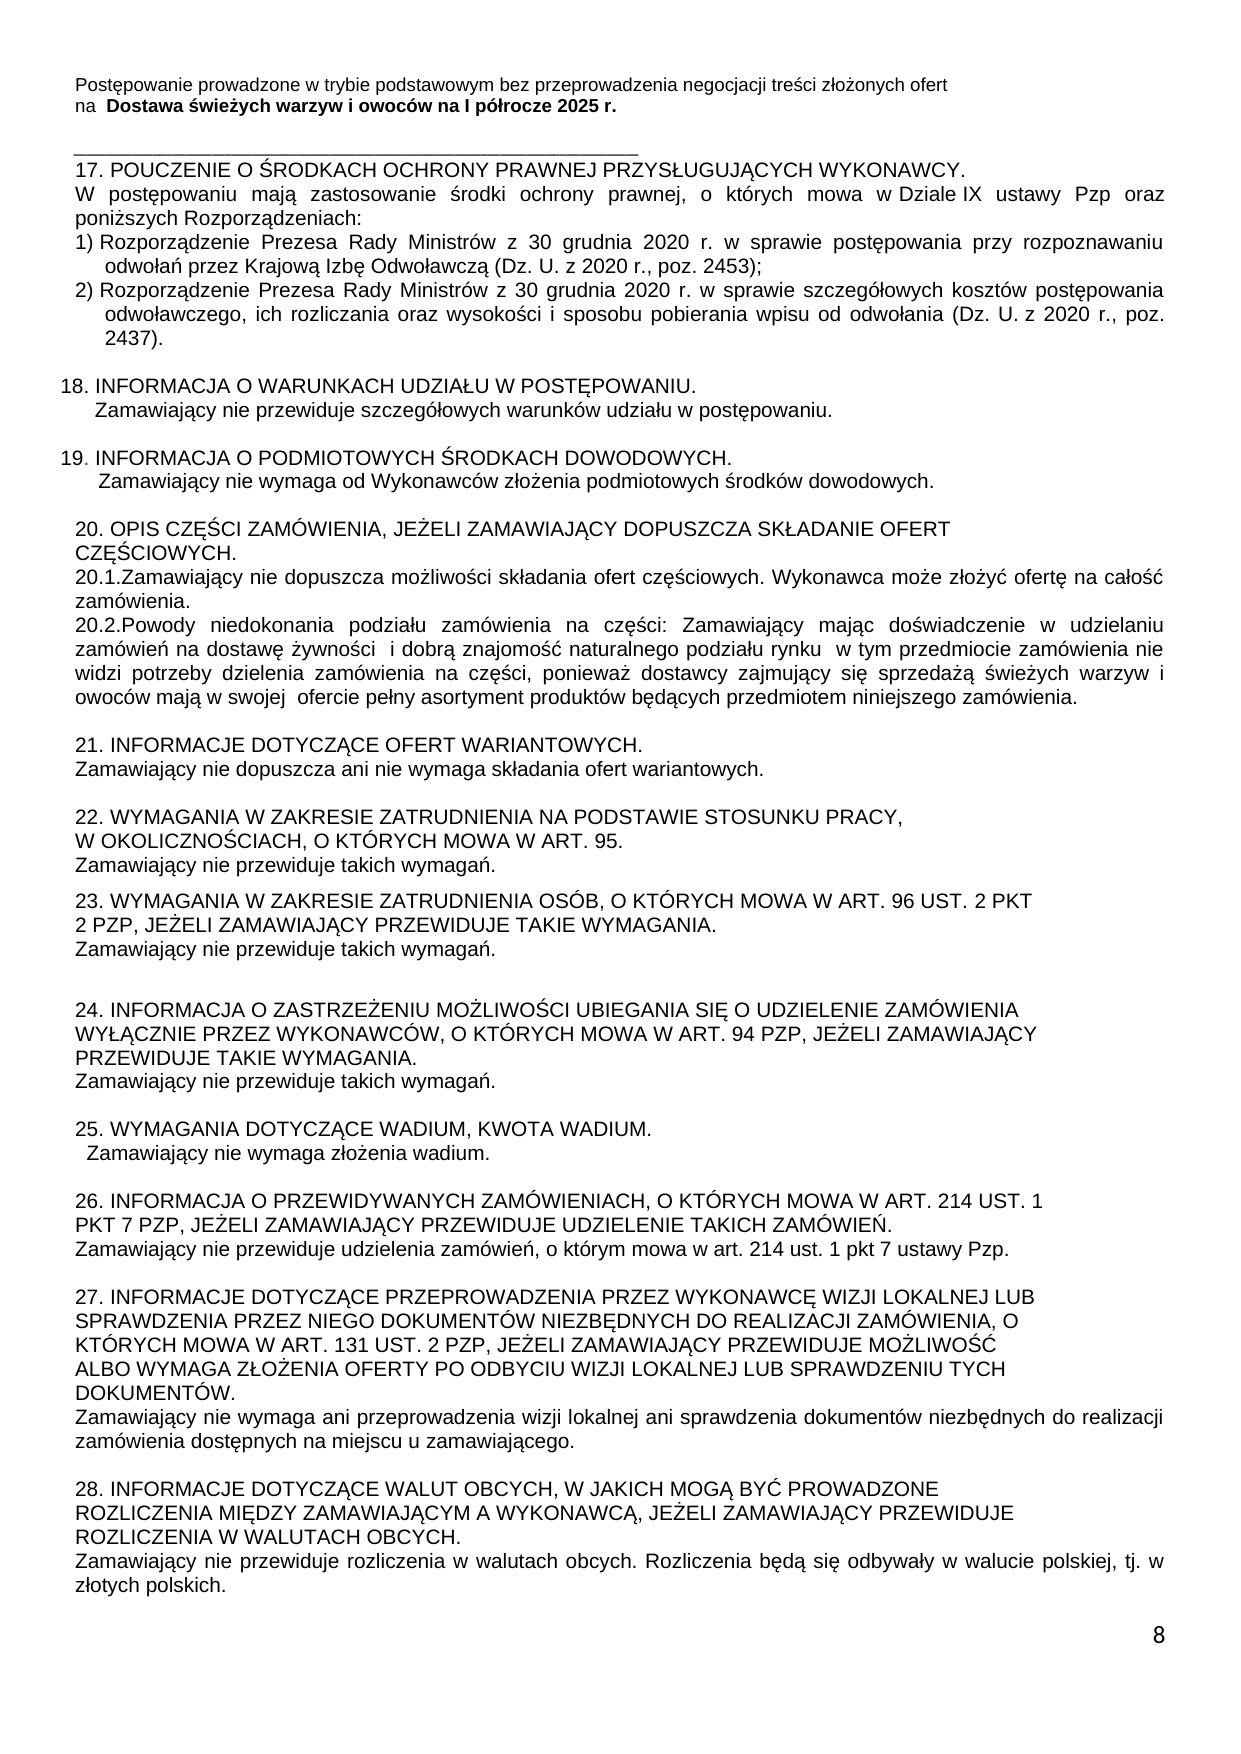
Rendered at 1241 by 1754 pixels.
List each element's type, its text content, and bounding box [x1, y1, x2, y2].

text 28. INFORMACJE DOTYCZĄCE WALUT OBCYCH, W JAKICH MOGĄ BYĆ PROWADZONE [75, 1477, 1165, 1501]
text Zamawiający nie przewiduje rozliczenia w walutach obcych. Rozliczenia będą się odbywały w walucie polskiej, tj. w złotych polskich. [75, 1548, 1165, 1596]
text Zamawiający nie przewiduje takich wymagań. [75, 853, 1165, 877]
text W postępowaniu mają zastosowanie środki ochrony prawnej, o których mowa w Dziale IX ustawy Pzp oraz poniższych Rozporządzeniach: [75, 182, 1165, 230]
text 24. INFORMACJA O ZASTRZEŻENIU MOŻLIWOŚCI UBIEGANIA SIĘ O UDZIELENIE ZAMÓWIENIA [75, 997, 1165, 1021]
text 22. WYMAGANIA W ZAKRESIE ZATRUDNIENIA NA PODSTAWIE STOSUNKU PRACY, [75, 805, 1165, 829]
text W OKOLICZNOŚCIACH, O KTÓRYCH MOWA W ART. 95. [75, 829, 1165, 853]
text 20.2.Powody niedokonania podziału zamówienia na części: Zamawiający mając doświadczenie w udzielaniu zamówień na dostawę żywności i dobrą znajomość naturalnego podziału rynku w tym przedmiocie zamówienia nie widzi potrzeby dzielenia zamówienia na części, ponieważ dostawcy zajmujący się sprzedażą świeżych warzyw i owoców mają w swojej ofercie pełny asortyment produktów będących przedmiotem niniejszego zamówienia. [75, 613, 1165, 709]
text 20. OPIS CZĘŚCI ZAMÓWIENIA, JEŻELI ZAMAWIAJĄCY DOPUSZCZA SKŁADANIE OFERT [75, 517, 1165, 541]
text 23. WYMAGANIA W ZAKRESIE ZATRUDNIENIA OSÓB, O KTÓRYCH MOWA W ART. 96 UST. 2 PKT [75, 889, 1165, 913]
text ROZLICZENIA W WALUTACH OBCYCH. [75, 1524, 1165, 1548]
text Zamawiający nie wymaga złożenia wadium. [75, 1141, 1165, 1165]
text SPRAWDZENIA PRZEZ NIEGO DOKUMENTÓW NIEZBĘDNYCH DO REALIZACJI ZAMÓWIENIA, O [75, 1309, 1165, 1333]
text Zamawiający nie przewiduje takich wymagań. [75, 1069, 1165, 1093]
text 27. INFORMACJE DOTYCZĄCE PRZEPROWADZENIA PRZEZ WYKONAWCĘ WIZJI LOKALNEJ LUB [75, 1285, 1165, 1309]
text 25. WYMAGANIA DOTYCZĄCE WADIUM, KWOTA WADIUM. [75, 1117, 1165, 1141]
text CZĘŚCIOWYCH. [75, 541, 1165, 565]
text 20.1.Zamawiający nie dopuszcza możliwości składania ofert częściowych. Wykonawca może złożyć ofertę na całość zamówienia. [75, 565, 1165, 613]
text Zamawiający nie wymaga od Wykonawców złożenia podmiotowych środków dowodowych. [75, 469, 1165, 493]
text WYŁĄCZNIE PRZEZ WYKONAWCÓW, O KTÓRYCH MOWA W ART. 94 PZP, JEŻELI ZAMAWIAJĄCY [75, 1021, 1165, 1045]
text 19. INFORMACJA O PODMIOTOWYCH ŚRODKACH DOWODOWYCH. [60, 445, 1165, 469]
text 17. POUCZENIE O ŚRODKACH OCHRONY PRAWNEJ PRZYSŁUGUJĄCYCH WYKONAWCY. [75, 158, 1165, 182]
text 21. INFORMACJE DOTYCZĄCE OFERT WARIANTOWYCH. [75, 733, 1165, 757]
text 26. INFORMACJA O PRZEWIDYWANYCH ZAMÓWIENIACH, O KTÓRYCH MOWA W ART. 214 UST. 1 [75, 1189, 1165, 1213]
text ROZLICZENIA MIĘDZY ZAMAWIAJĄCYM A WYKONAWCĄ, JEŻELI ZAMAWIAJĄCY PRZEWIDUJE [75, 1501, 1165, 1524]
text Zamawiający nie przewiduje udzielenia zamówień, o którym mowa w art. 214 ust. 1 pkt 7 ustawy Pzp. [75, 1237, 1165, 1261]
text Zamawiający nie przewiduje szczegółowych warunków udziału w postępowaniu. [60, 397, 1165, 421]
text Zamawiający nie przewiduje takich wymagań. [75, 937, 1165, 961]
text 18. INFORMACJA O WARUNKACH UDZIAŁU W POSTĘPOWANIU. [60, 373, 1165, 397]
text 2 PZP, JEŻELI ZAMAWIAJĄCY PRZEWIDUJE TAKIE WYMAGANIA. [75, 913, 1165, 937]
text KTÓRYCH MOWA W ART. 131 UST. 2 PZP, JEŻELI ZAMAWIAJĄCY PRZEWIDUJE MOŻLIWOŚĆ [75, 1333, 1165, 1357]
text Zamawiający nie dopuszcza ani nie wymaga składania ofert wariantowych. [75, 757, 1165, 781]
text DOKUMENTÓW. [75, 1381, 1165, 1405]
text Zamawiający nie wymaga ani przeprowadzenia wizji lokalnej ani sprawdzenia dokumentów niezbędnych do realizacji zamówienia dostępnych na miejscu u zamawiającego. [75, 1405, 1165, 1453]
text PRZEWIDUJE TAKIE WYMAGANIA. [75, 1045, 1165, 1069]
text ALBO WYMAGA ZŁOŻENIA OFERTY PO ODBYCIU WIZJI LOKALNEJ LUB SPRAWDZENIU TYCH [75, 1357, 1165, 1381]
text 2) Rozporządzenie Prezesa Rady Ministrów z 30 grudnia 2020 r. w sprawie szczegółowych kosztów postępowania odwoławczego, ich rozliczania oraz wysokości i sposobu pobierania wpisu od odwołania (Dz. U. z 2020 r., poz. 2437). [75, 278, 1165, 349]
text 1) Rozporządzenie Prezesa Rady Ministrów z 30 grudnia 2020 r. w sprawie postępowania przy rozpoznawaniu odwołań przez Krajową Izbę Odwoławczą (Dz. U. z 2020 r., poz. 2453); [75, 230, 1165, 278]
text PKT 7 PZP, JEŻELI ZAMAWIAJĄCY PRZEWIDUJE UDZIELENIE TAKICH ZAMÓWIEŃ. [75, 1213, 1165, 1237]
